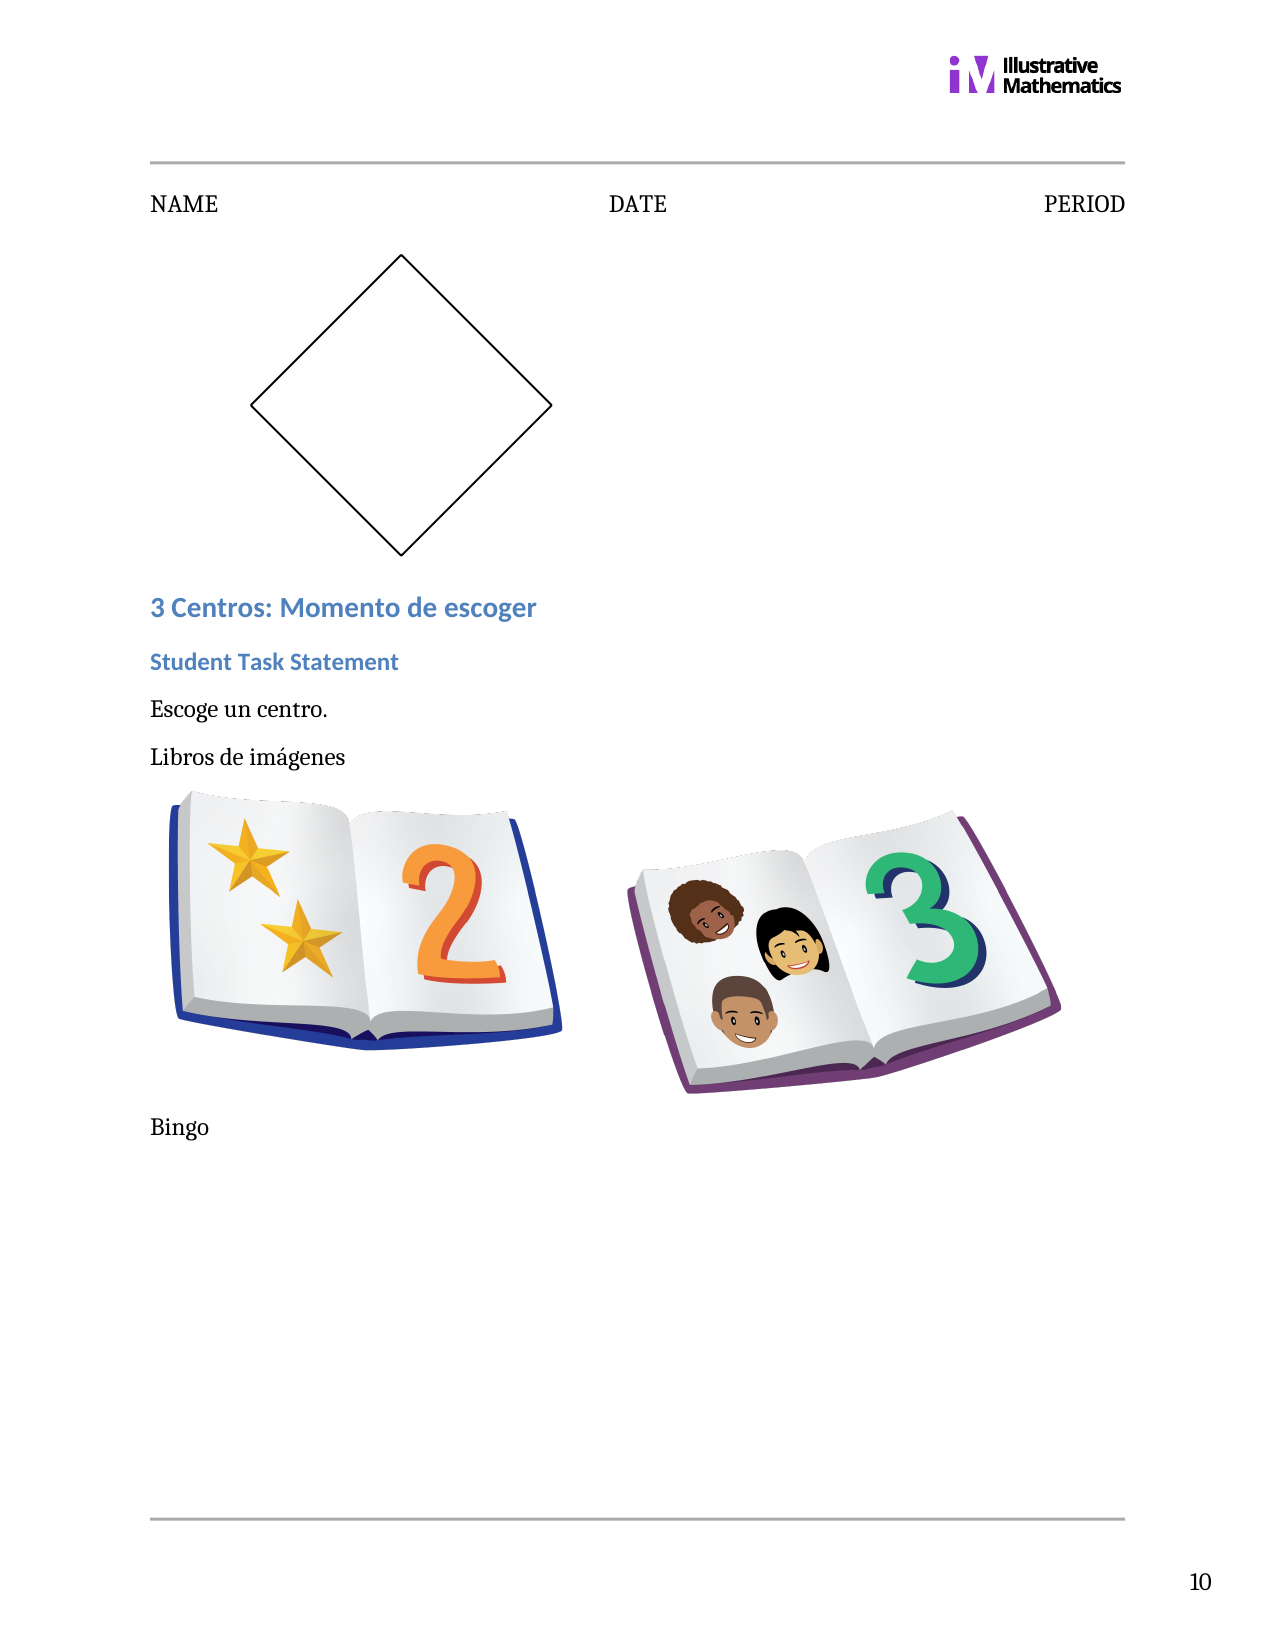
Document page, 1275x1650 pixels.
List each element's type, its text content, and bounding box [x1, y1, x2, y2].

text Bingo [150, 1112, 1125, 1141]
picture [168, 790, 1062, 1094]
picture [949, 55, 1121, 93]
text Escoge un centro. [150, 695, 1125, 724]
picture [243, 247, 559, 563]
text Libros de imágenes [150, 743, 1125, 772]
subtitle 3 Centros: Momento de escoger [150, 589, 1125, 625]
subtitle Student Task Statement [150, 646, 1125, 677]
